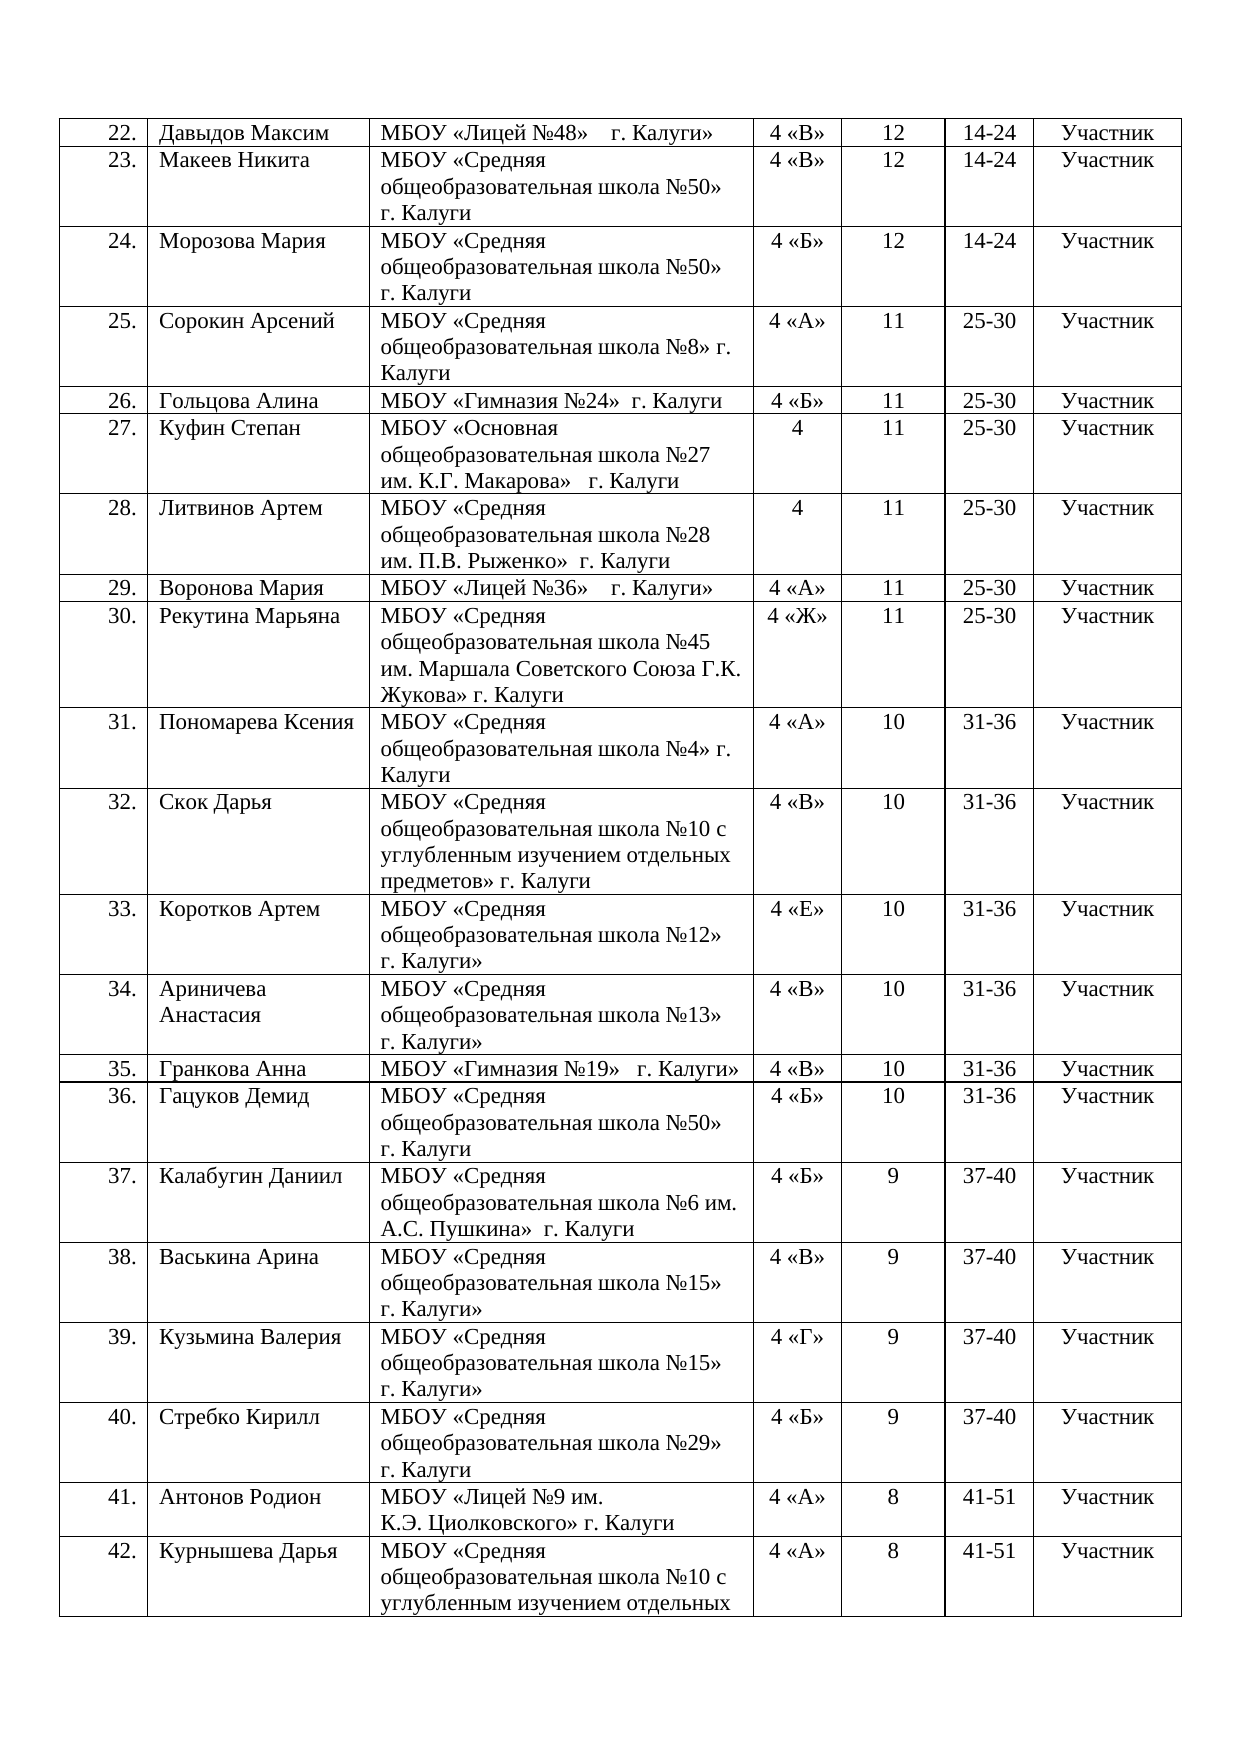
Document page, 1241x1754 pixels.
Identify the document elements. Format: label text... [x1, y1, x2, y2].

table_cell 37-40 [946, 1403, 1033, 1482]
table_cell [60, 575, 147, 601]
table_cell [60, 708, 147, 787]
table_cell 4 «В» [754, 975, 841, 1054]
table_cell Гранкова Анна [148, 1055, 369, 1081]
table_cell МБОУ «Гимназия №19» г. Калуги» [370, 1055, 753, 1081]
table_cell МБОУ «Лицей №9 им. К.Э. Циолковского» г. Калуги [370, 1483, 753, 1536]
table_cell Участник [1034, 602, 1181, 707]
table_cell 12 [842, 227, 944, 306]
table_cell Участник [1034, 1537, 1181, 1616]
table_cell МБОУ «Средняя общеобразовательная школа №8» г. Калуги [370, 307, 753, 386]
table_cell [60, 1083, 147, 1162]
table_cell 41-51 [946, 1537, 1033, 1616]
table_cell Калабугин Даниил [148, 1163, 369, 1242]
table_cell МБОУ «Средняя общеобразовательная школа №45 им. Маршала Советского Союза Г.К. Жукова» г. Калуги [370, 602, 753, 707]
table_cell Участник [1034, 1403, 1181, 1482]
table_cell Участник [1034, 1483, 1181, 1536]
table_cell МБОУ «Средняя общеобразовательная школа №12» г. Калуги» [370, 895, 753, 974]
table_cell [60, 975, 147, 1054]
table_cell 41-51 [946, 1483, 1033, 1536]
table_cell 10 [842, 1083, 944, 1162]
table_cell МБОУ «Гимназия №24» г. Калуги [370, 387, 753, 413]
table_cell МБОУ «Средняя общеобразовательная школа №10 с углубленным изучением отдельных предметов» г. Калуги [370, 789, 753, 894]
table_cell МБОУ «Средняя общеобразовательная школа №28 им. П.В. Рыженко» г. Калуги [370, 494, 753, 573]
table_cell 37-40 [946, 1243, 1033, 1322]
table_cell 25-30 [946, 494, 1033, 573]
table_cell 4 «А» [754, 1537, 841, 1616]
table_cell Морозова Мария [148, 227, 369, 306]
table_cell МБОУ «Средняя общеобразовательная школа №15» г. Калуги» [370, 1323, 753, 1402]
table_cell 4 «А» [754, 307, 841, 386]
table_cell Макеев Никита [148, 147, 369, 226]
table_cell [60, 602, 147, 707]
table_cell 31-36 [946, 1083, 1033, 1162]
table_cell 11 [842, 307, 944, 386]
table_cell Куфин Степан [148, 414, 369, 493]
table_cell Участник [1034, 708, 1181, 787]
table_cell Участник [1034, 1323, 1181, 1402]
table_cell Участник [1034, 895, 1181, 974]
table_cell [60, 1323, 147, 1402]
table_cell 9 [842, 1243, 944, 1322]
table_cell 4 «В» [754, 1243, 841, 1322]
table_cell 4 «А» [754, 575, 841, 601]
table_cell Давыдов Максим [148, 119, 369, 146]
table_cell МБОУ «Лицей №48» г. Калуги» [370, 119, 753, 146]
table_cell 31-36 [946, 1055, 1033, 1081]
table_cell 14-24 [946, 227, 1033, 306]
table_cell Воронова Мария [148, 575, 369, 601]
table_cell 31-36 [946, 975, 1033, 1054]
table_cell Участник [1034, 414, 1181, 493]
table_cell Участник [1034, 494, 1181, 573]
table_cell [60, 1537, 147, 1616]
table_cell 25-30 [946, 307, 1033, 386]
table_cell 11 [842, 387, 944, 413]
table_cell 4 «А» [754, 708, 841, 787]
table_cell 10 [842, 708, 944, 787]
table_cell Участник [1034, 307, 1181, 386]
table_cell 11 [842, 494, 944, 573]
table_cell [60, 789, 147, 894]
table_cell Участник [1034, 227, 1181, 306]
table_cell 25-30 [946, 414, 1033, 493]
table_cell Участник [1034, 575, 1181, 601]
table_cell 4 «Б» [754, 1163, 841, 1242]
table_cell 14-24 [946, 119, 1033, 146]
table_cell МБОУ «Средняя общеобразовательная школа №50» г. Калуги [370, 1083, 753, 1162]
table_cell [60, 1055, 147, 1081]
table_cell Участник [1034, 119, 1181, 146]
table_cell 4 «Б» [754, 227, 841, 306]
table_cell 4 «Б» [754, 1403, 841, 1482]
table_cell МБОУ «Основная общеобразовательная школа №27 им. К.Г. Макарова» г. Калуги [370, 414, 753, 493]
table_cell Участник [1034, 1055, 1181, 1081]
table_cell 11 [842, 414, 944, 493]
table_cell [60, 414, 147, 493]
table_cell Пономарева Ксения [148, 708, 369, 787]
table_cell МБОУ «Средняя общеобразовательная школа №6 им. А.С. Пушкина» г. Калуги [370, 1163, 753, 1242]
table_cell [370, 1537, 753, 1616]
table_cell 4 «Ж» [754, 602, 841, 707]
table_cell Литвинов Артем [148, 494, 369, 573]
table_cell Участник [1034, 975, 1181, 1054]
table_cell МБОУ «Средняя общеобразовательная школа №50» г. Калуги [370, 227, 753, 306]
table_cell Гацуков Демид [148, 1083, 369, 1162]
table_cell Скок Дарья [148, 789, 369, 894]
table_cell 4 [754, 414, 841, 493]
table_cell МБОУ «Средняя общеобразовательная школа №4» г. Калуги [370, 708, 753, 787]
table_cell МБОУ «Средняя общеобразовательная школа №29» г. Калуги [370, 1403, 753, 1482]
table_cell Участник [1034, 1163, 1181, 1242]
table_cell 12 [842, 147, 944, 226]
table_cell Стребко Кирилл [148, 1403, 369, 1482]
table_cell Антонов Родион [148, 1483, 369, 1536]
table_cell 11 [842, 602, 944, 707]
table_cell 31-36 [946, 708, 1033, 787]
table_cell Участник [1034, 789, 1181, 894]
table_cell [60, 895, 147, 974]
table_cell 9 [842, 1403, 944, 1482]
table_cell 37-40 [946, 1323, 1033, 1402]
table_cell [60, 147, 147, 226]
table_cell 8 [842, 1483, 944, 1536]
table_cell Кузьмина Валерия [148, 1323, 369, 1402]
table_cell 25-30 [946, 602, 1033, 707]
table_cell 4 «Б» [754, 387, 841, 413]
table_cell Коротков Артем [148, 895, 369, 974]
table_cell Участник [1034, 147, 1181, 226]
table_cell МБОУ «Средняя общеобразовательная школа №15» г. Калуги» [370, 1243, 753, 1322]
table_cell 9 [842, 1163, 944, 1242]
table_cell 31-36 [946, 895, 1033, 974]
table_cell 4 «Е» [754, 895, 841, 974]
table_cell 8 [842, 1537, 944, 1616]
table_cell МБОУ «Лицей №36» г. Калуги» [370, 575, 753, 601]
table_cell 10 [842, 789, 944, 894]
table_cell 4 «Г» [754, 1323, 841, 1402]
table_cell 10 [842, 895, 944, 974]
table_cell 37-40 [946, 1163, 1033, 1242]
table_cell Сорокин Арсений [148, 307, 369, 386]
table_cell [60, 387, 147, 413]
table_cell 10 [842, 1055, 944, 1081]
table_cell Рекутина Марьяна [148, 602, 369, 707]
table_cell [60, 119, 147, 146]
table_cell 9 [842, 1323, 944, 1402]
table_cell 10 [842, 975, 944, 1054]
table_cell 14-24 [946, 147, 1033, 226]
table_cell 25-30 [946, 387, 1033, 413]
table_cell 4 «В» [754, 147, 841, 226]
table_cell Васькина Арина [148, 1243, 369, 1322]
table_cell 4 «В» [754, 789, 841, 894]
table_cell 25-30 [946, 575, 1033, 601]
table_cell [60, 1483, 147, 1536]
table_cell 4 «В» [754, 1055, 841, 1081]
table_cell МБОУ «Средняя общеобразовательная школа №50» г. Калуги [370, 147, 753, 226]
table_cell 31-36 [946, 789, 1033, 894]
table_cell МБОУ «Средняя общеобразовательная школа №13» г. Калуги» [370, 975, 753, 1054]
table_cell [60, 1403, 147, 1482]
table_cell 12 [842, 119, 944, 146]
table_cell 4 «Б» [754, 1083, 841, 1162]
table_cell [60, 1243, 147, 1322]
table_cell 4 «А» [754, 1483, 841, 1536]
table_cell Ариничева Анастасия [148, 975, 369, 1054]
table_cell [60, 1163, 147, 1242]
table_cell [60, 307, 147, 386]
table_cell Курнышева Дарья [148, 1537, 369, 1616]
table_cell Гольцова Алина [148, 387, 369, 413]
table_cell 11 [842, 575, 944, 601]
table_cell 4 «В» [754, 119, 841, 146]
table_cell [60, 494, 147, 573]
table_cell Участник [1034, 387, 1181, 413]
table_cell [60, 227, 147, 306]
table_cell 4 [754, 494, 841, 573]
table_cell Участник [1034, 1083, 1181, 1162]
table_cell Участник [1034, 1243, 1181, 1322]
